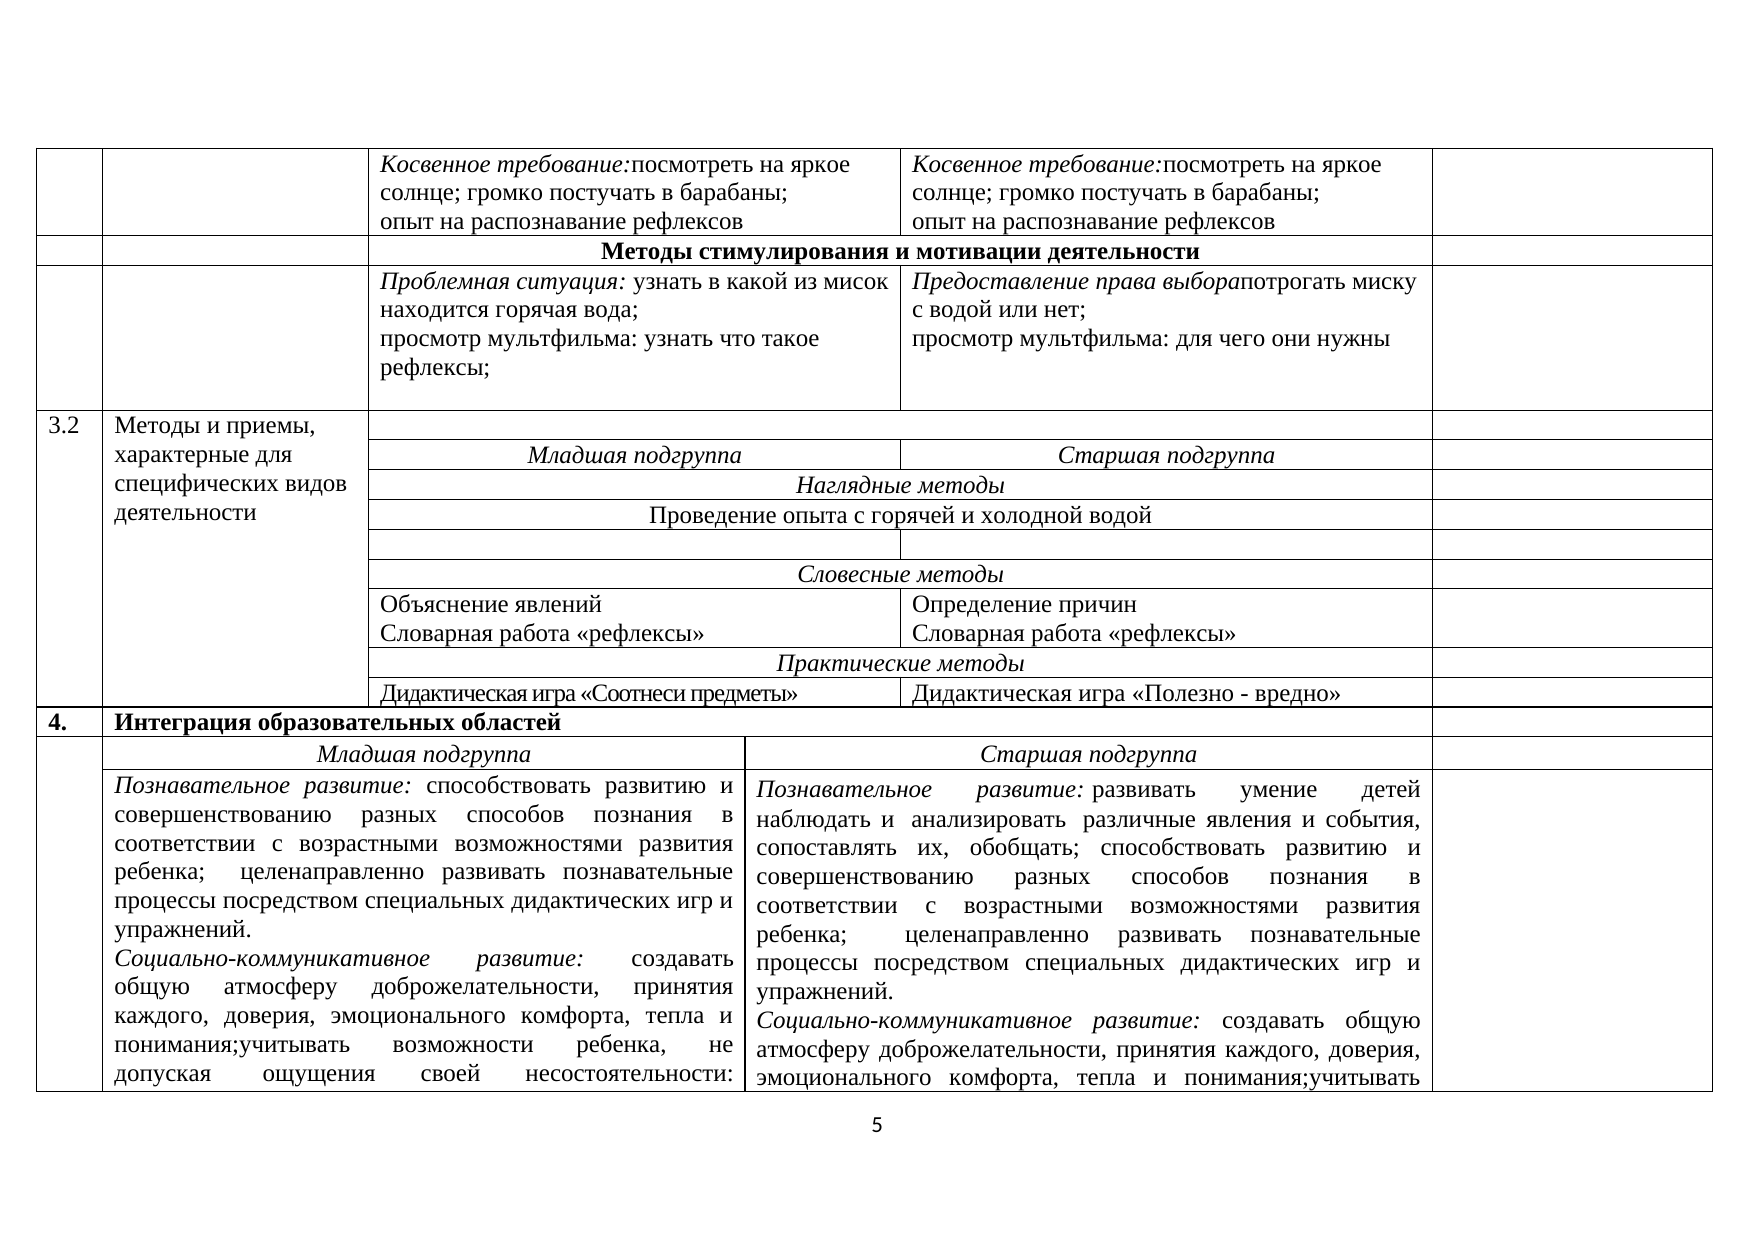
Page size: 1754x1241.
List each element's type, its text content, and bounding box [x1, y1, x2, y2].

table_cell [1433, 678, 1712, 706]
table_cell [37, 266, 102, 409]
table_cell [1433, 648, 1712, 677]
table_cell Определение причин Словарная работа «рефлексы» [901, 589, 1432, 647]
table_cell [1433, 530, 1712, 558]
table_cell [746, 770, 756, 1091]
table_cell [37, 737, 102, 1091]
table_cell Предоставление права выборапотрогать миску с водой или нет; просмотр мультфильма: для чего они нужны [901, 266, 1432, 409]
table_cell [103, 236, 368, 265]
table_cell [103, 770, 744, 1091]
table_cell [103, 149, 368, 235]
table_cell Наглядные методы [369, 470, 1432, 499]
table_cell [1433, 589, 1712, 647]
table_cell [1433, 236, 1712, 265]
table_cell [37, 149, 102, 235]
table_cell [1433, 411, 1712, 439]
table_cell [369, 530, 380, 558]
table_cell [1433, 560, 1712, 588]
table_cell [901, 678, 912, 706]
table_cell Младшая подгруппа [103, 737, 744, 769]
table_cell Интеграция образовательных областей [103, 708, 1432, 736]
table_cell [369, 411, 1432, 439]
table_cell Старшая подгруппа [901, 440, 1432, 469]
table_cell Методы стимулирования и мотивации деятельности [369, 236, 1432, 265]
table_cell 4. [37, 708, 102, 736]
table_cell [1433, 708, 1712, 736]
table_cell [1433, 149, 1712, 235]
table_cell [1433, 500, 1712, 529]
table_cell Старшая подгруппа [746, 737, 1432, 769]
table_cell Практические методы [369, 648, 1432, 677]
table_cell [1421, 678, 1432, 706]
table_cell [889, 530, 900, 558]
table_cell [1433, 440, 1712, 469]
table_cell [901, 530, 912, 558]
table_cell Косвенное требование:посмотреть на яркое солнце; громко постучать в барабаны; опыт на распознавание рефлексов [901, 149, 1432, 235]
table_cell [1433, 470, 1712, 499]
table_cell [37, 236, 102, 265]
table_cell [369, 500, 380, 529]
table_cell [1433, 266, 1712, 409]
table_cell Косвенное требование:посмотреть на яркое солнце; громко постучать в барабаны; опыт на распознавание рефлексов [369, 149, 900, 235]
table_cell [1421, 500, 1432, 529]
table_cell Дидактическая игра «Соотнеси предметы» [369, 678, 900, 706]
table_cell [1433, 737, 1712, 769]
table_cell Методы и приемы, характерные для специфических видов деятельности [103, 411, 368, 706]
table_cell [1433, 770, 1712, 1091]
table_cell Проблемная ситуация: узнать в какой из мисок находится горячая вода; просмотр мультфильма: узнать что такое рефлексы; [369, 266, 900, 409]
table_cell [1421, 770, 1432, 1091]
table_cell Объяснение явлений Словарная работа «рефлексы» [369, 589, 900, 647]
table_cell [103, 266, 368, 409]
table_cell Младшая подгруппа [369, 440, 900, 469]
table_cell 3.2 [37, 411, 102, 706]
table_cell [1421, 530, 1432, 558]
table_cell Словесные методы [369, 560, 1432, 588]
